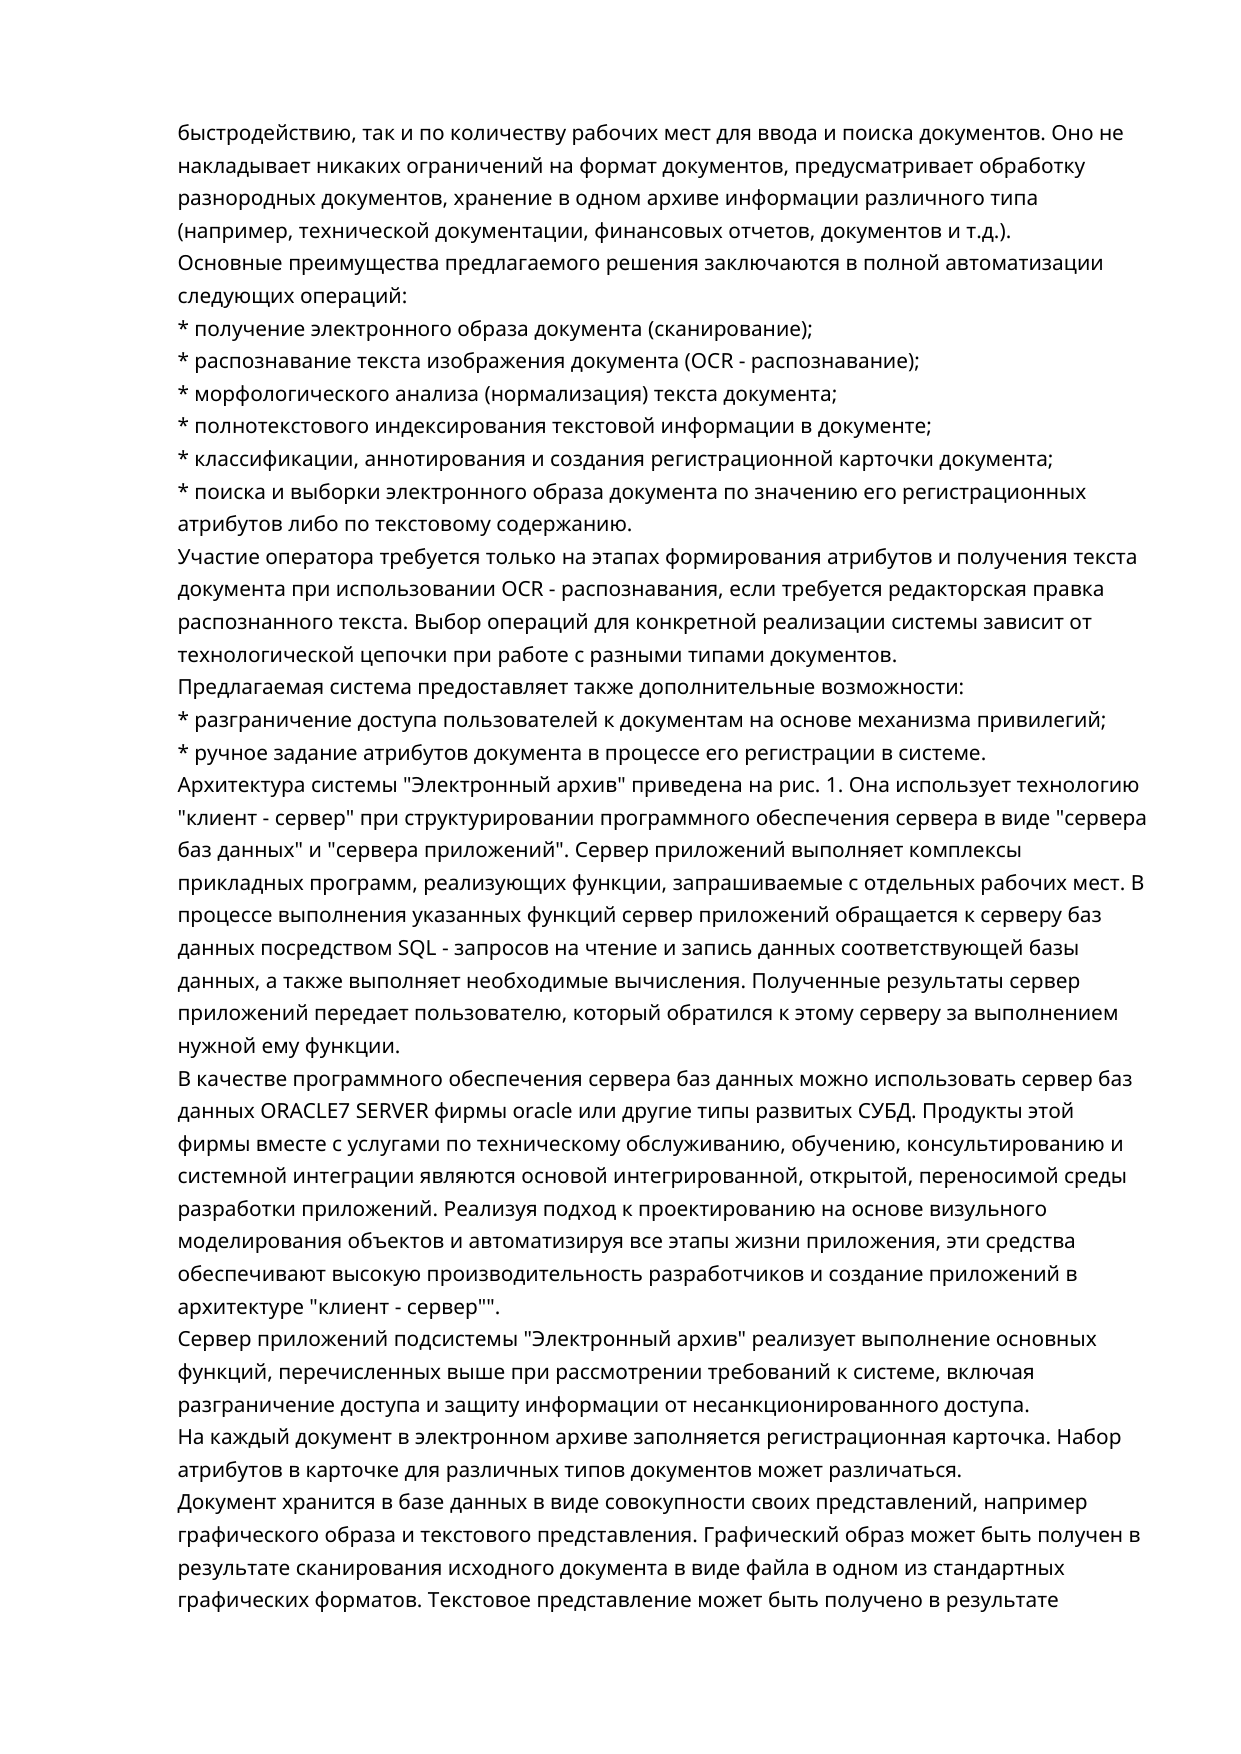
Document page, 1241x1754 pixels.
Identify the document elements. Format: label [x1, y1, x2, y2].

text [177, 118, 1152, 1614]
